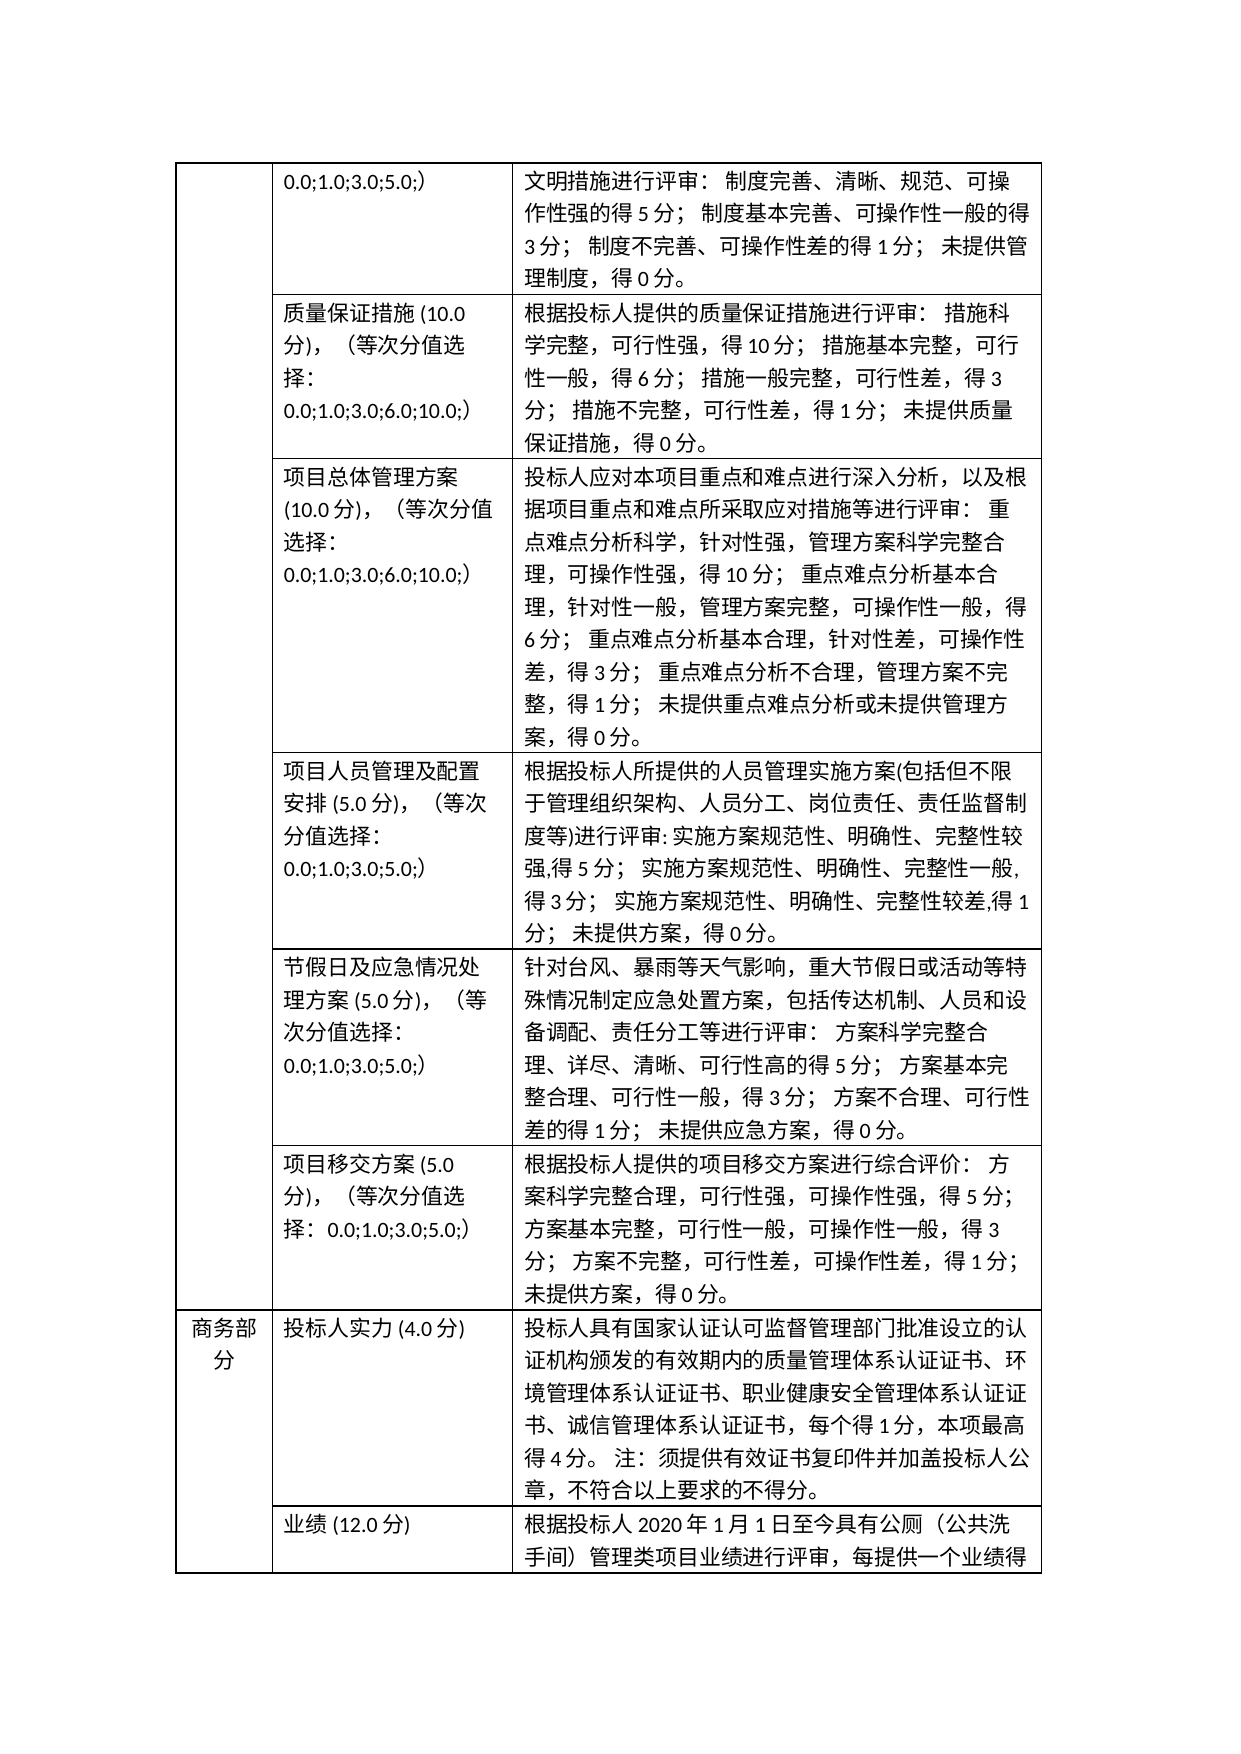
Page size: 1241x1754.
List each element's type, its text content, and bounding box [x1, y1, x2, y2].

table_cell 项目移交方案 (5.0分)，（等次分值选择：0.0;1.0;3.0;5.0;） [273, 1146, 512, 1309]
table_cell 投标人具有国家认证认可监督管理部门批准设立的认证机构颁发的有效期内的质量管理体系认证证书、环境管理体系认证证书、职业健康安全管理体系认证证书、诚信管理体系认证证书，每个得1分，本项最高得4分。 注：须提供有效证书复印件并加盖投标人公章，不符合以上要求的不得分。 [513, 1311, 1041, 1505]
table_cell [513, 164, 1041, 293]
table_cell 根据投标人提供的质量保证措施进行评审： 措施科学完整，可行性强，得10分； 措施基本完整，可行性一般，得6分； 措施一般完整，可行性差，得3分； 措施不完整，可行性差，得1分； 未提供质量保证措施，得0分。 [513, 295, 1041, 458]
table_cell 针对台风、暴雨等天气影响，重大节假日或活动等特殊情况制定应急处置方案，包括传达机制、人员和设备调配、责任分工等进行评审： 方案科学完整合理、详尽、清晰、可行性高的得 5分； 方案基本完整合理、可行性一般，得3分； 方案不合理、可行性差的得1分； 未提供应急方案，得0分。 [513, 950, 1041, 1145]
table_cell 节假日及应急情况处理方案 (5.0分)，（等次分值选择：0.0;1.0;3.0;5.0;） [273, 950, 512, 1145]
table_cell 投标人应对本项目重点和难点进行深入分析，以及根据项目重点和难点所采取应对措施等进行评审： 重点难点分析科学，针对性强，管理方案科学完整合理，可操作性强，得10 分； 重点难点分析基本合理，针对性一般，管理方案完整，可操作性一般，得6分； 重点难点分析基本合理，针对性差，可操作性差，得3分； 重点难点分析不合理，管理方案不完整，得1分； 未提供重点难点分析或未提供管理方案，得0分。 [513, 459, 1041, 752]
table_cell 项目人员管理及配置安排 (5.0分)，（等次分值选择：0.0;1.0;3.0;5.0;） [273, 753, 512, 948]
table_cell 根据投标人提供的项目移交方案进行综合评价： 方案科学完整合理，可行性强，可操作性强，得 5分； 方案基本完整，可行性一般，可操作性一般，得 3分； 方案不完整，可行性差，可操作性差，得1分； 未提供方案，得0分。 [513, 1146, 1041, 1309]
table_cell 投标人实力 (4.0分) [273, 1311, 512, 1505]
table_cell 商务部分 [177, 1311, 272, 1572]
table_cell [513, 1507, 1041, 1572]
table_cell 根据投标人所提供的人员管理实施方案(包括但不限于管理组织架构、人员分工、岗位责任、责任监督制度等)进行评审: 实施方案规范性、明确性、完整性较强,得5分； 实施方案规范性、明确性、完整性一般,得3分； 实施方案规范性、明确性、完整性较差,得1分； 未提供方案，得0分。 [513, 753, 1041, 948]
table_cell 质量保证措施 (10.0分)，（等次分值选择：0.0;1.0;3.0;6.0;10.0;） [273, 295, 512, 458]
table_cell 项目总体管理方案 (10.0分)，（等次分值选择：0.0;1.0;3.0;6.0;10.0;） [273, 459, 512, 752]
table_cell 业绩 (12.0分) [273, 1507, 512, 1572]
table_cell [273, 164, 512, 293]
